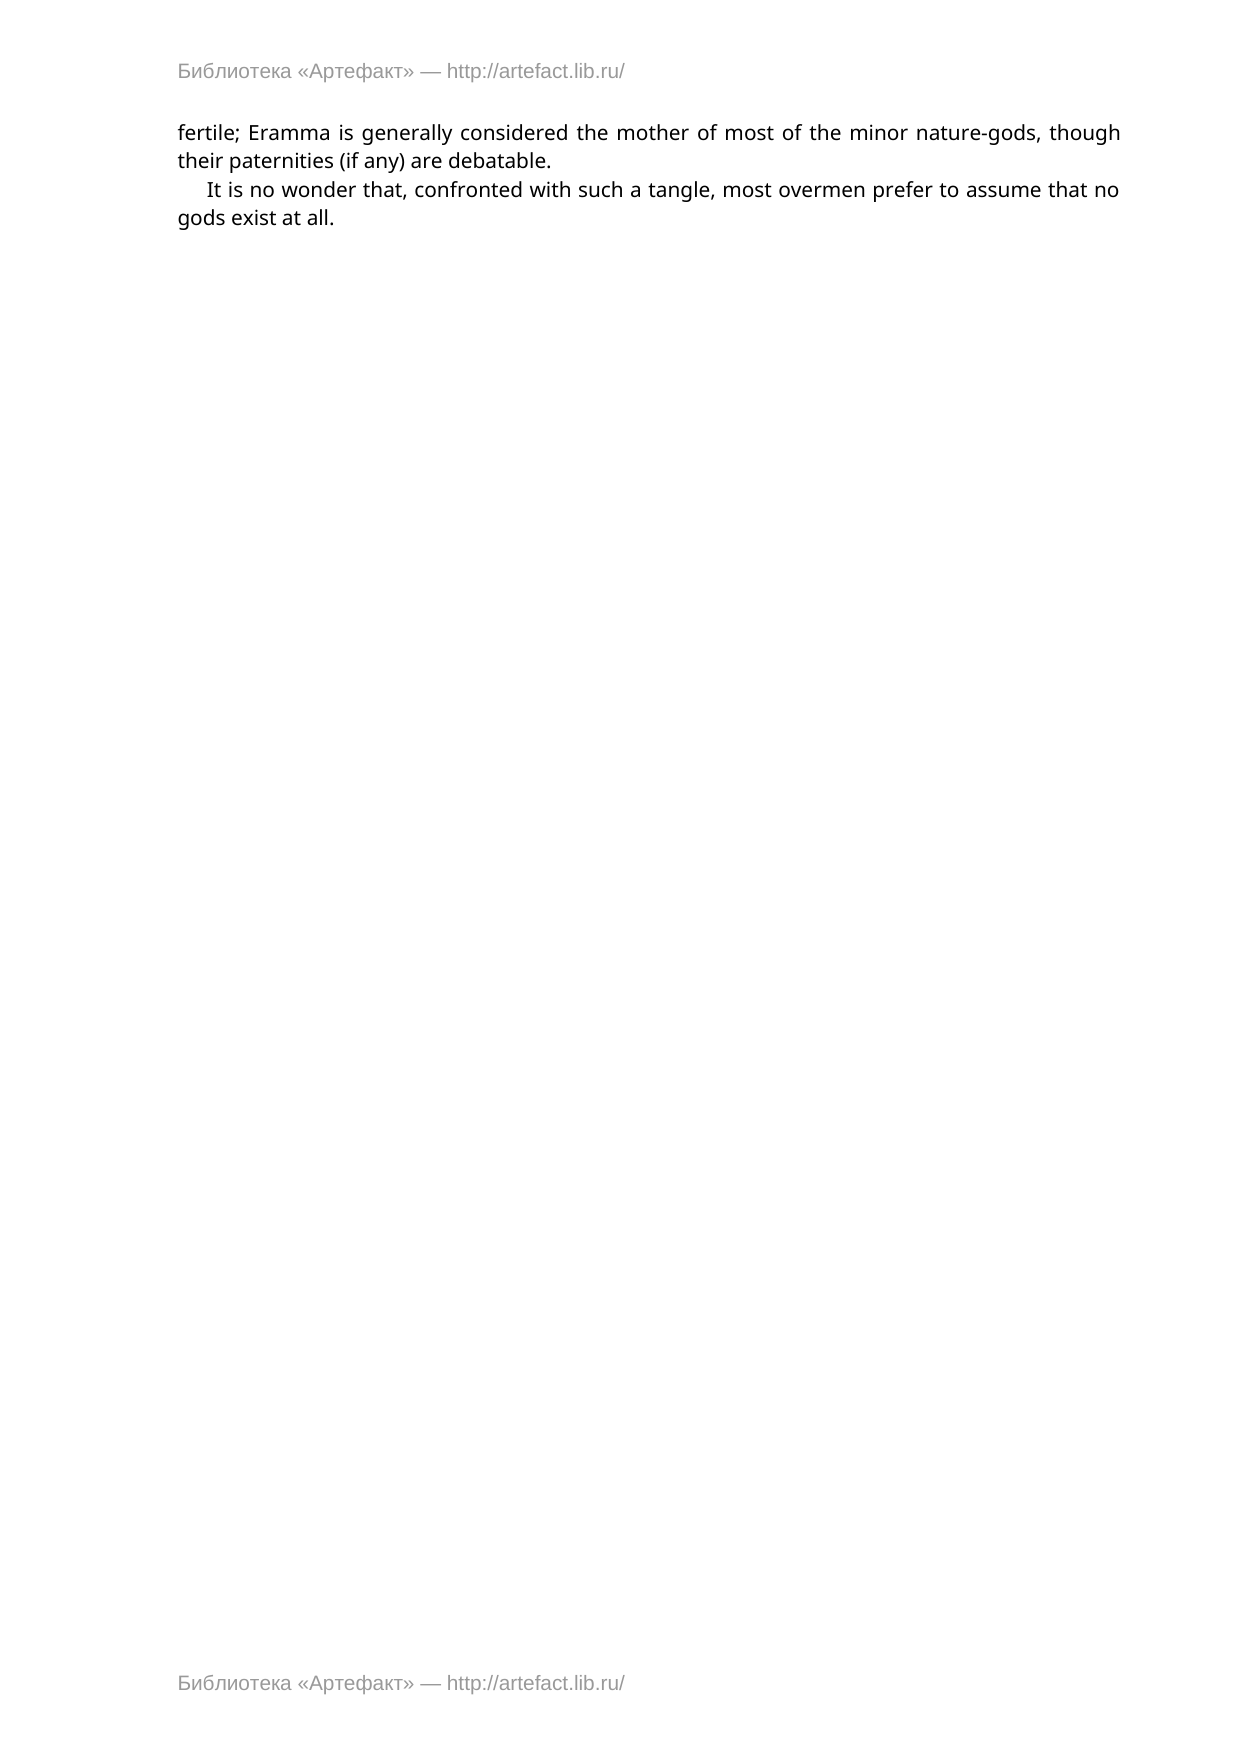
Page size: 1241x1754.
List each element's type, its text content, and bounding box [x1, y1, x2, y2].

text It is no wonder that, confronted with such a tangle, most overmen prefer to assume that no gods exist at all. [177, 175, 1122, 232]
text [177, 118, 1122, 175]
